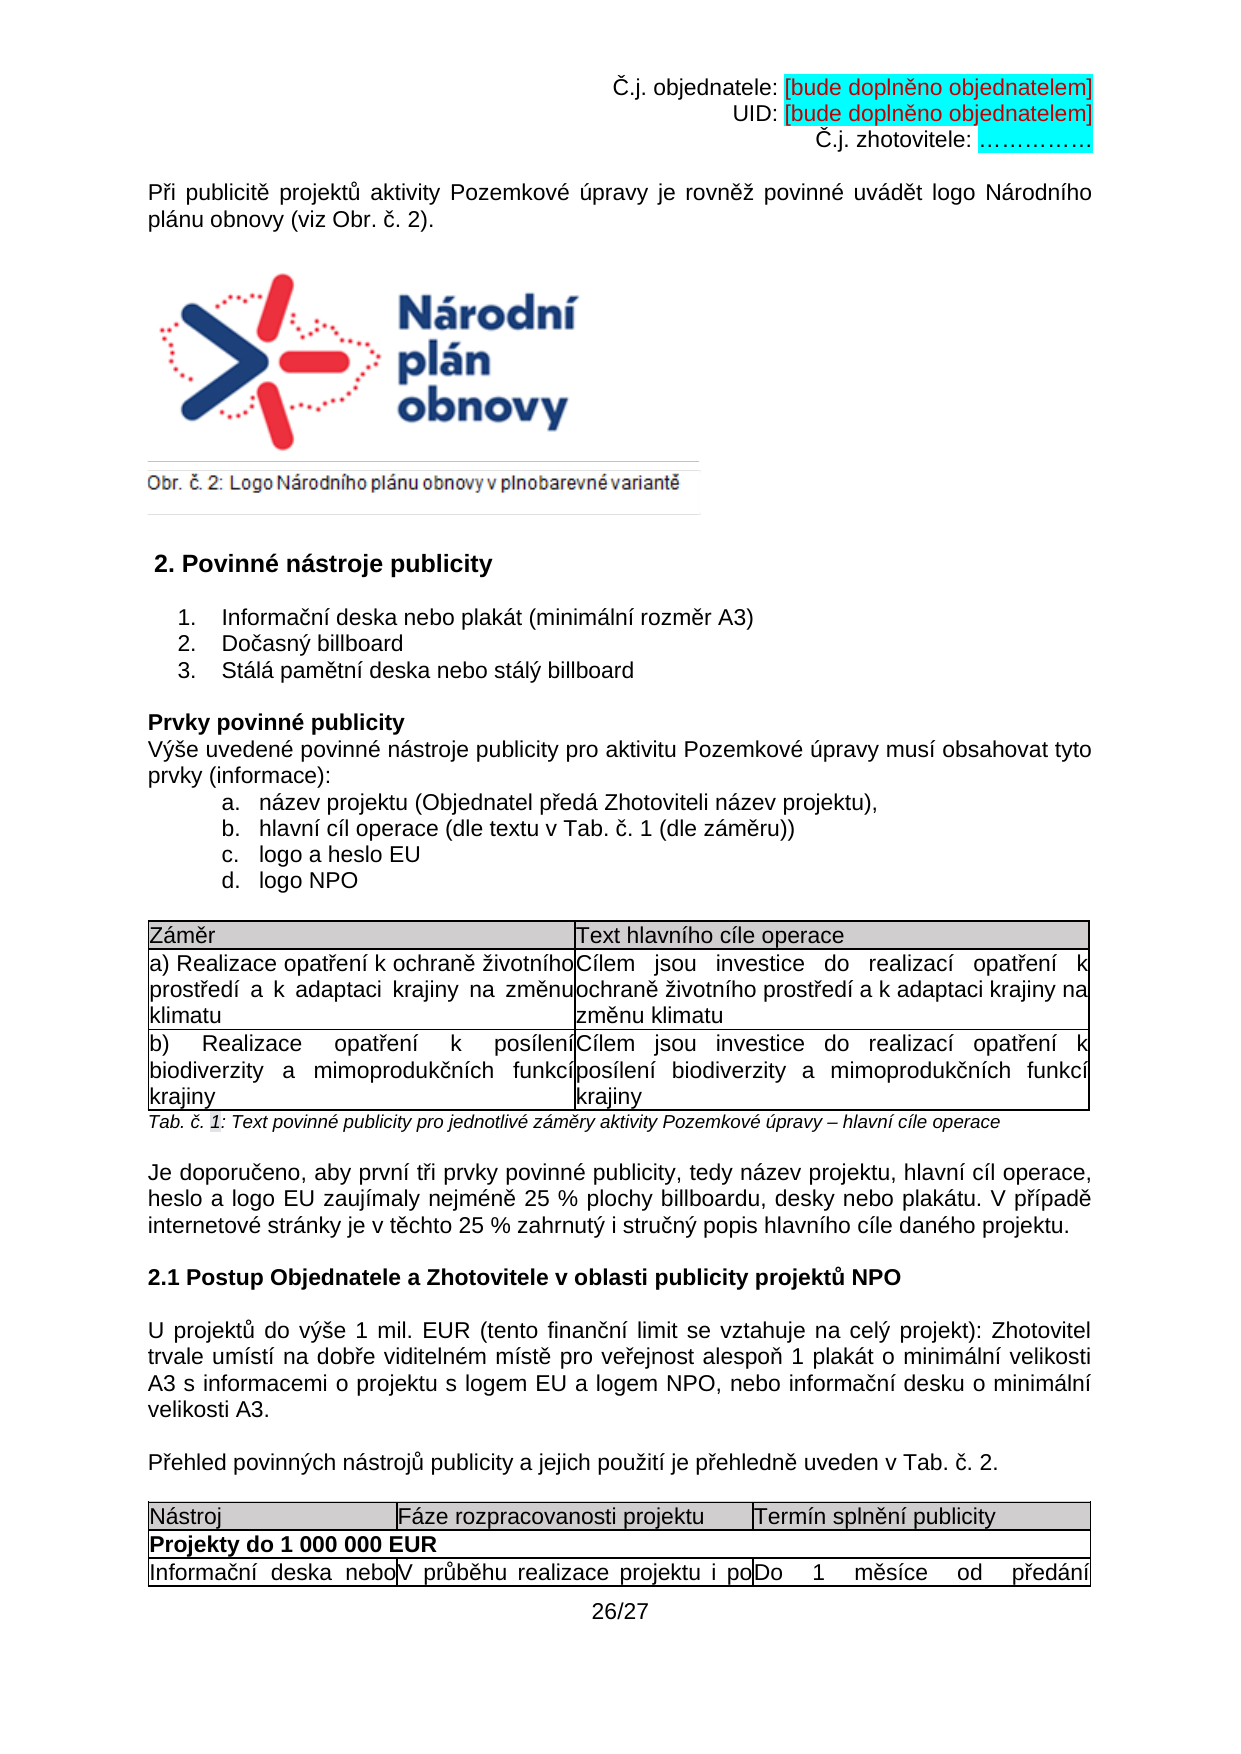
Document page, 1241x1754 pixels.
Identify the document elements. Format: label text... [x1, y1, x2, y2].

text Přehled povinných nástrojů publicity a jejich použití je přehledně uveden v Tab. č. 2. [148, 1449, 1093, 1475]
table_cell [754, 1559, 1090, 1585]
list Dočasný billboard [177, 630, 1093, 657]
list hlavní cíl operace (dle textu v Tab. č. 1 (dle záměru)) [221, 815, 1093, 841]
list Stálá pamětní deska nebo stálý billboard [177, 657, 1093, 683]
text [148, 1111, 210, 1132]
text 2. Povinné nástroje publicity [148, 549, 1093, 578]
list logo NPO [221, 867, 1093, 894]
list název projektu (Objednatel předá Zhotoviteli název projektu), [221, 788, 1093, 815]
list Informační deska nebo plakát (minimální rozměr A3) [177, 604, 1093, 630]
table_cell Cílem jsou investice do realizací opatření k ochraně životního prostředí a k adaptaci krajiny na změnu klimatu [576, 950, 1088, 1029]
text U projektů do výše 1 mil. EUR (tento finanční limit se vztahuje na celý projekt): Zhotovitel trvale umístí na dobře viditelném místě pro veřejnost alespoň 1 plakát o minimální velikosti A3 s informacemi o projektu s logem EU a logem NPO, nebo informační desku o minimální velikosti A3. [148, 1317, 1093, 1422]
table_cell Cílem jsou investice do realizací opatření k posílení biodiverzity a mimoprodukčních funkcí krajiny [576, 1030, 1088, 1109]
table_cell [398, 1559, 752, 1585]
text Tab. č. 1: Text povinné publicity pro jednotlivé záměry aktivity Pozemkové úpravy – hlavní cíle operace [221, 1111, 1093, 1132]
text Výše uvedené povinné nástroje publicity pro aktivitu Pozemkové úpravy musí obsahovat tyto prvky (informace): [148, 736, 1093, 788]
picture [147, 258, 704, 518]
table_header Fáze rozpracovanosti projektu [398, 1503, 752, 1529]
text 2.1 Postup Objednatele a Zhotovitele v oblasti publicity projektů NPO [148, 1264, 1093, 1291]
table_header Text hlavního cíle operace [576, 922, 1088, 948]
text Při publicitě projektů aktivity Pozemkové úpravy je rovněž povinné uvádět logo Národního plánu obnovy (viz Obr. č. 2). [148, 179, 1093, 232]
list logo a heslo EU [221, 841, 1093, 867]
text Je doporučeno, aby první tři prvky povinné publicity, tedy název projektu, hlavní cíl operace, heslo a logo EU zaujímaly nejméně 25 % plochy billboardu, desky nebo plakátu. V případě internetové stránky je v těchto 25 % zahrnutý i stručný popis hlavního cíle daného projektu. [148, 1159, 1093, 1238]
table_header Termín splnění publicity [754, 1503, 1090, 1529]
table_cell b) Realizace opatření k posílení biodiverzity a mimoprodukčních funkcí krajiny [149, 1030, 574, 1109]
table_header Záměr [149, 922, 574, 948]
table_header Nástroj [149, 1503, 396, 1529]
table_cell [149, 1559, 396, 1585]
table_cell a) Realizace opatření k ochraně životního prostředí a k adaptaci krajiny na změnu klimatu [149, 950, 574, 1029]
text Prvky povinné publicity [148, 709, 1093, 736]
table_cell Projekty do 1 000 000 EUR [149, 1531, 1090, 1557]
